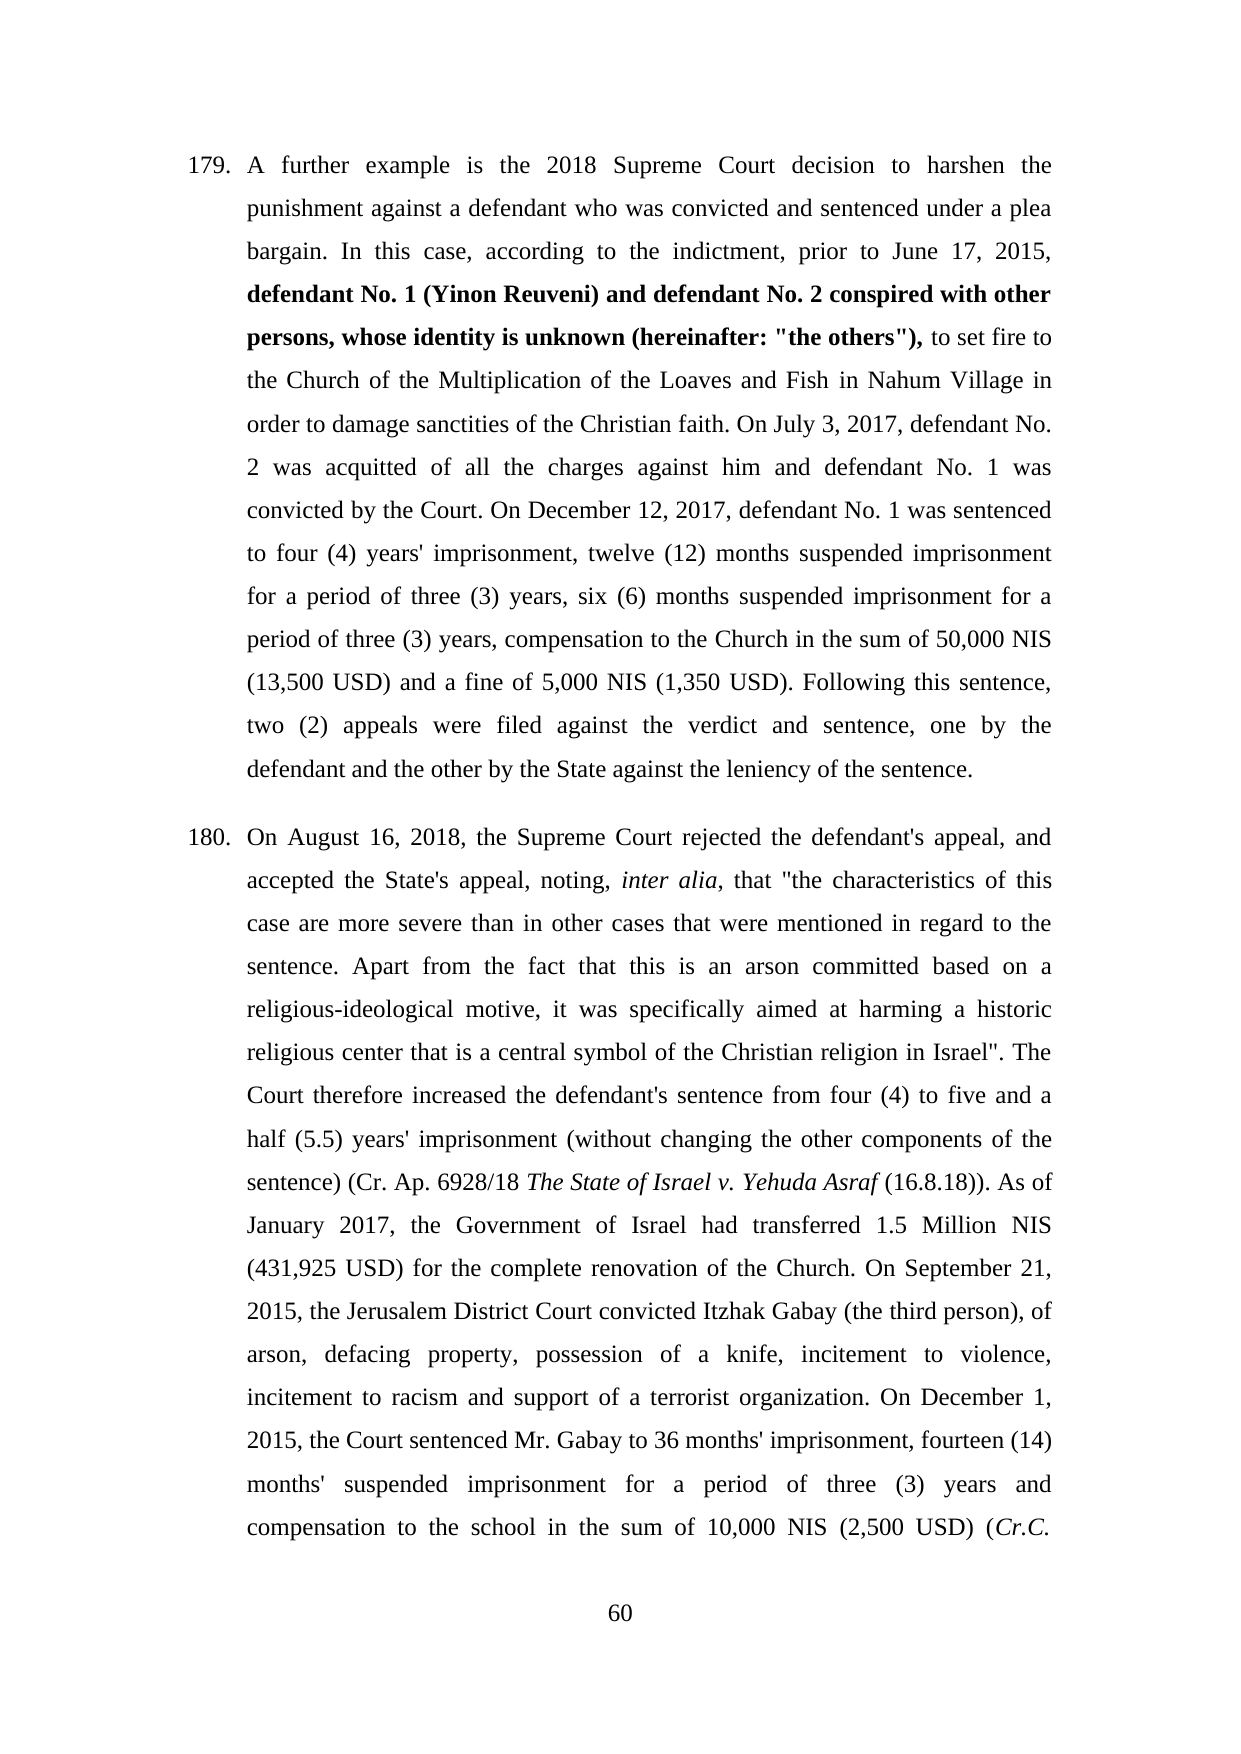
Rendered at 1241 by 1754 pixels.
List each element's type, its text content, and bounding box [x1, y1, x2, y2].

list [187, 822, 1053, 1541]
list A further example is the 2018 Supreme Court decision to harshen the punishment against a defendant who was convicted and sentenced under a plea bargain. In this case, according to the indictment, prior to June 17, 2015, defendant No. 1 (Yinon Reuveni) and defendant No. 2 conspired with other persons, whose identity is unknown (hereinafter: "the others"), to set fire to the Church of the Multiplication of the Loaves and Fish in Nahum Village in order to damage sanctities of the Christian faith. On July 3, 2017, defendant No. 2 was acquitted of all the charges against him and defendant No. 1 was convicted by the Court. On December 12, 2017, defendant No. 1 was sentenced to four (4) years' imprisonment, twelve (12) months suspended imprisonment for a period of three (3) years, six (6) months suspended imprisonment for a period of three (3) years, compensation to the Church in the sum of 50,000 NIS (13,500 USD) and a fine of 5,000 NIS (1,350 USD). Following this sentence, two (2) appeals were filed against the verdict and sentence, one by the defendant and the other by the State against the leniency of the sentence. [187, 150, 1053, 782]
